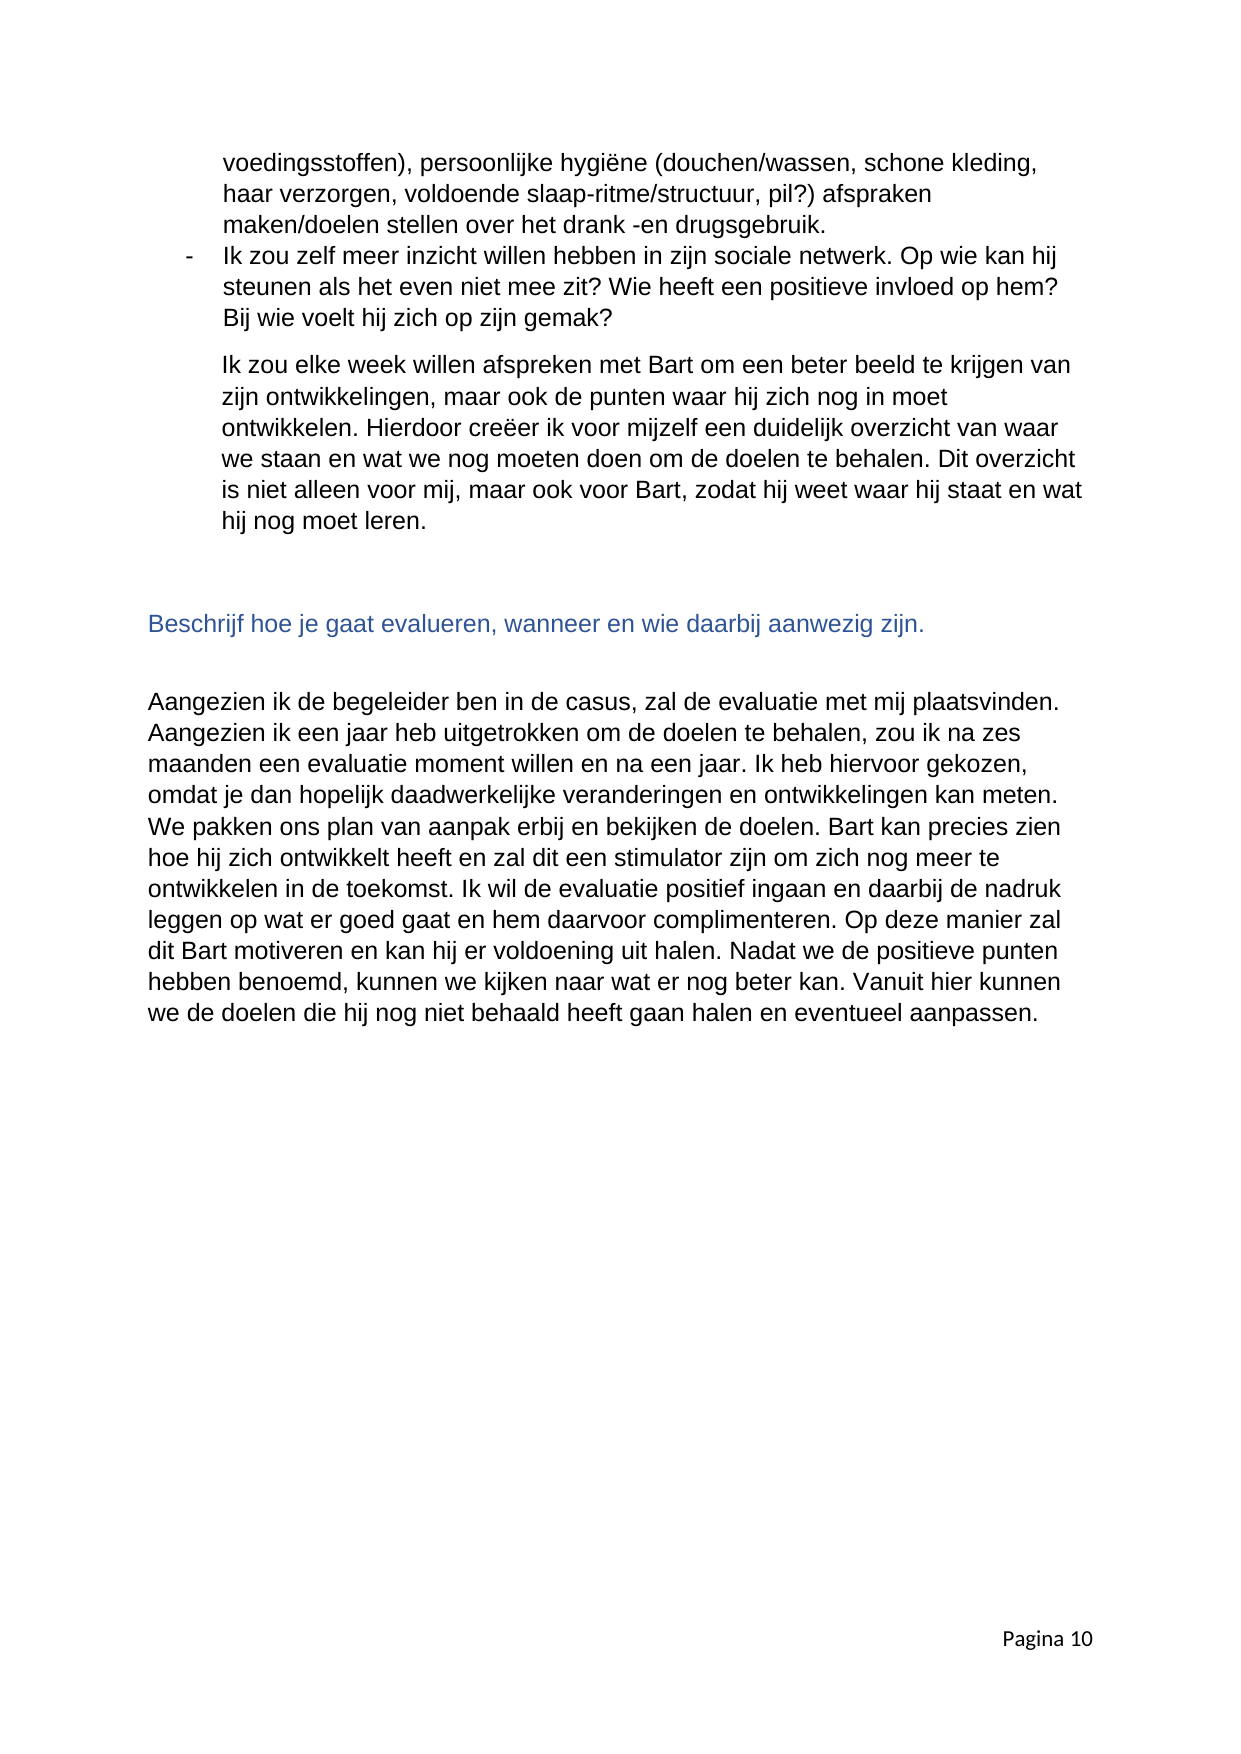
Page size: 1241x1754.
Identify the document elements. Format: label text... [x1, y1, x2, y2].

text Ik zou elke week willen afspreken met Bart om een beter beeld te krijgen van zijn ontwikkelingen, maar ook de punten waar hij zich nog in moet ontwikkelen. Hierdoor creëer ik voor mijzelf een duidelijk overzicht van waar we staan en wat we nog moeten doen om de doelen te behalen. Dit overzicht is niet alleen voor mij, maar ook voor Bart, zodat hij weet waar hij staat en wat hij nog moet leren. [221, 351, 1093, 534]
list Ik zou zelf meer inzicht willen hebben in zijn sociale netwerk. Op wie kan hij steunen als het even niet mee zit? Wie heeft een positieve invloed op hem? Bij wie voelt hij zich op zijn gemak? [185, 241, 1093, 332]
text Aangezien ik de begeleider ben in de casus, zal de evaluatie met mij plaatsvinden. Aangezien ik een jaar heb uitgetrokken om de doelen te behalen, zou ik na zes maanden een evaluatie moment willen en na een jaar. Ik heb hiervoor gekozen, omdat je dan hopelijk daadwerkelijke veranderingen en ontwikkelingen kan meten. We pakken ons plan van aanpak erbij en bekijken de doelen. Bart kan precies zien hoe hij zich ontwikkelt heeft en zal dit een stimulator zijn om zich nog meer te ontwikkelen in de toekomst. Ik wil de evaluatie positief ingaan en daarbij de nadruk leggen op wat er goed gaat en hem daarvoor complimenteren. Op deze manier zal dit Bart motiveren en kan hij er voldoening uit halen. Nadat we de positieve punten hebben benoemd, kunnen we kijken naar wat er nog beter kan. Vanuit hier kunnen we de doelen die hij nog niet behaald heeft gaan halen en eventueel aanpassen. [148, 687, 1093, 1027]
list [185, 148, 1093, 238]
subtitle Beschrijf hoe je gaat evalueren, wanneer en wie daarbij aanwezig zijn. [148, 609, 1093, 638]
